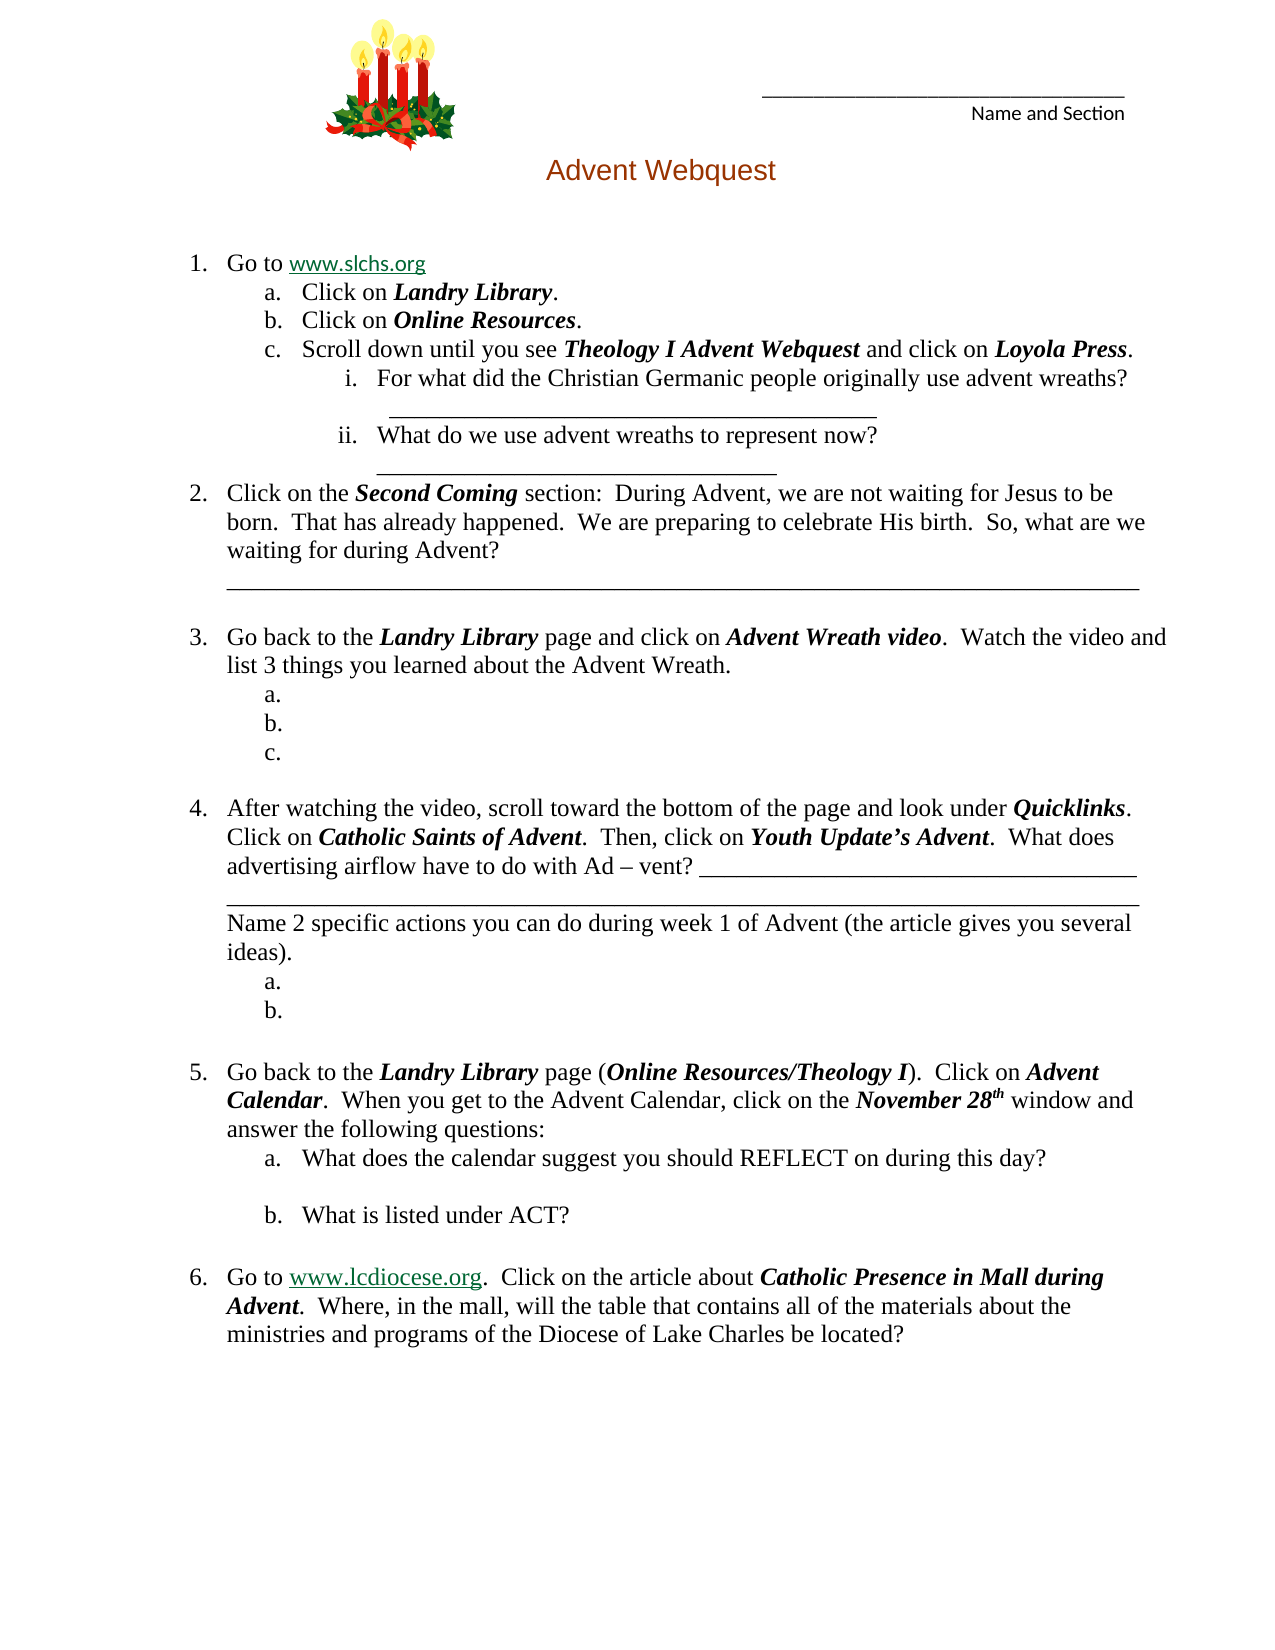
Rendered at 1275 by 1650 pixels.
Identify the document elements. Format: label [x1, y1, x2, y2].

table_header [150, 152, 1275, 1350]
